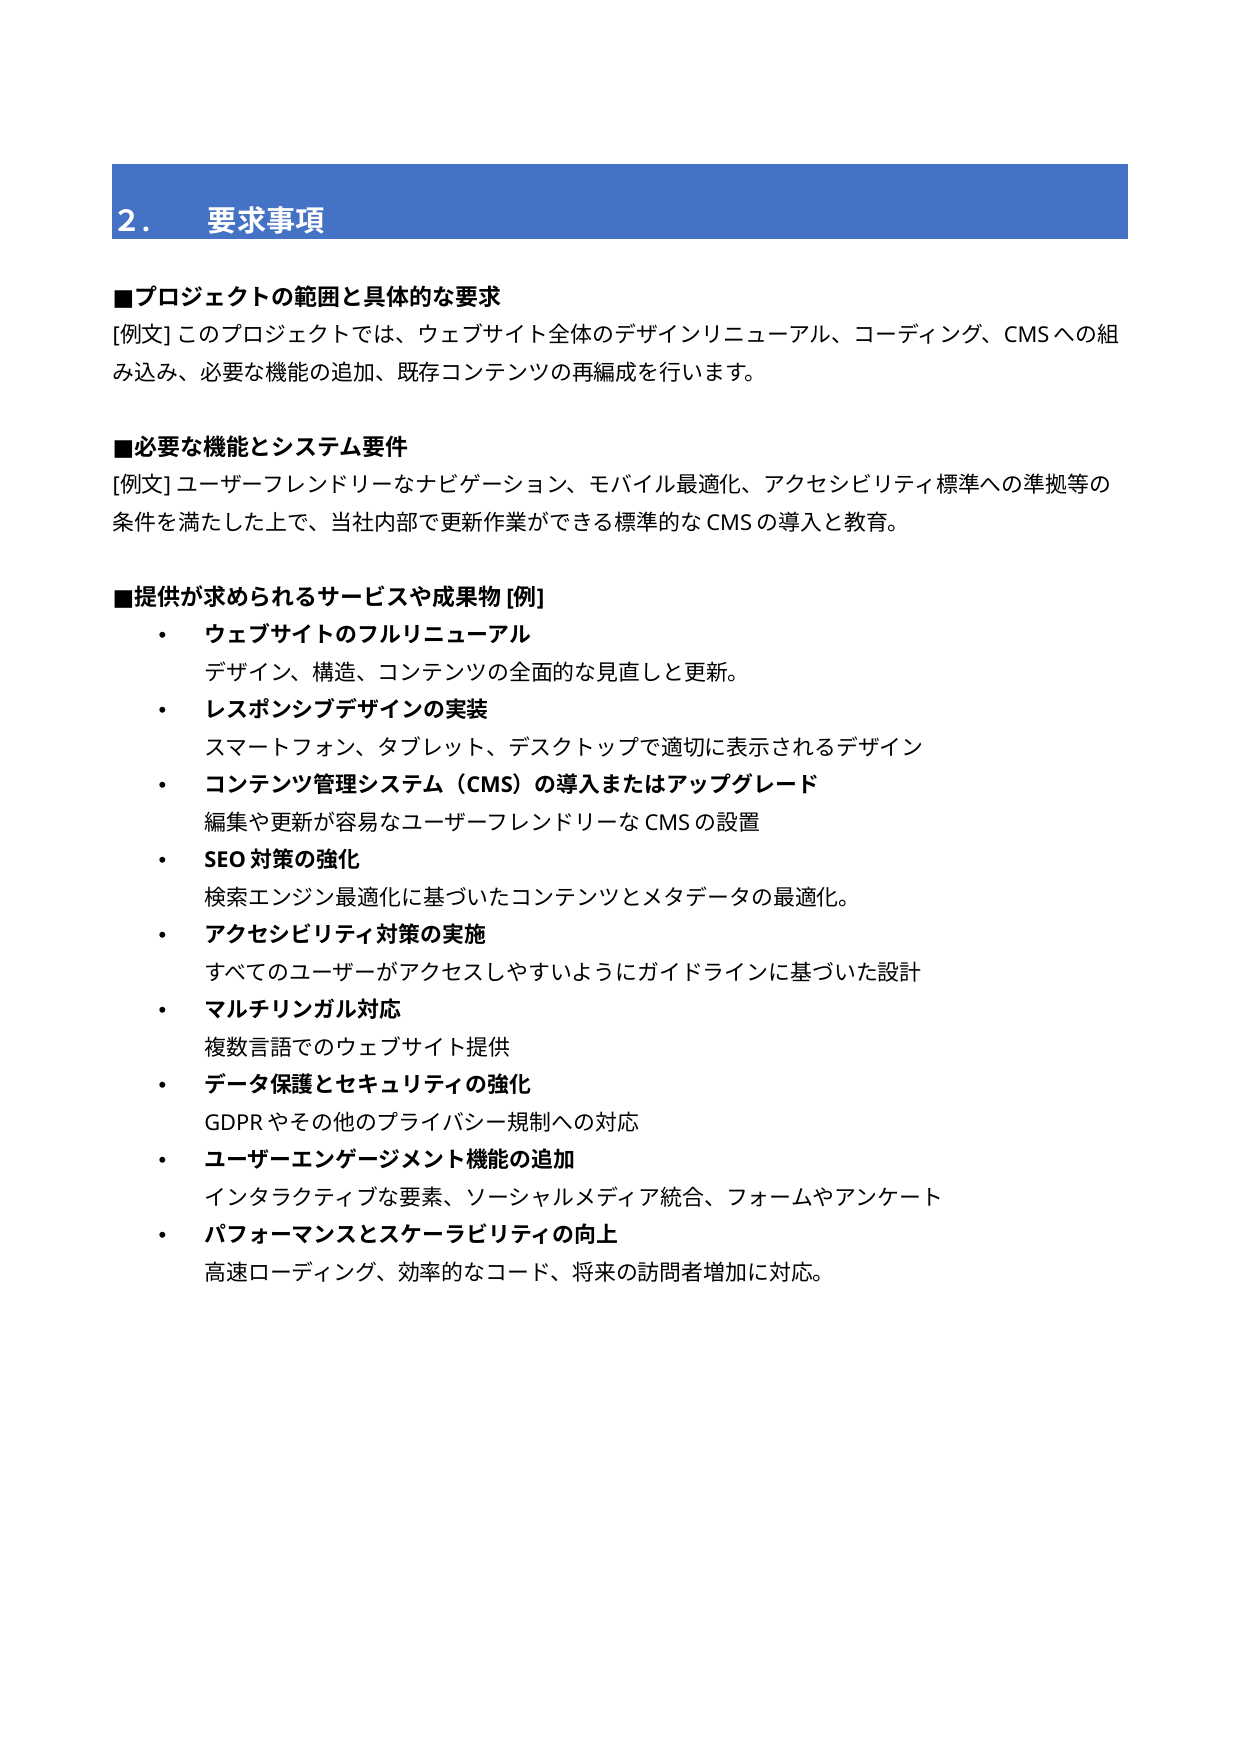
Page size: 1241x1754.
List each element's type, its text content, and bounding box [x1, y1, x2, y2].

text ■必要な機能とシステム要件 [112, 427, 1128, 464]
list マルチリンガル対応 複数言語でのウェブサイト提供 [158, 989, 1128, 1064]
list コンテンツ管理システム（CMS）の導入またはアップグレード 編集や更新が容易なユーザーフレンドリーなCMSの設置 [158, 764, 1128, 839]
list アクセシビリティ対策の実施 すべてのユーザーがアクセスしやすいようにガイドラインに基づいた設計 [158, 914, 1128, 989]
text [例文] このプロジェクトでは、ウェブサイト全体のデザインリニューアル、コーディング、CMSへの組み込み、必要な機能の追加、既存コンテンツの再編成を行います。 [112, 314, 1128, 389]
list ユーザーエンゲージメント機能の追加 インタラクティブな要素、ソーシャルメディア統合、フォームやアンケート [158, 1139, 1128, 1214]
list 要求事項 [112, 164, 1128, 239]
list レスポンシブデザインの実装 スマートフォン、タブレット、デスクトップで適切に表示されるデザイン [158, 689, 1128, 764]
list ウェブサイトのフルリニューアル デザイン、構造、コンテンツの全面的な見直しと更新。 [158, 614, 1128, 689]
list データ保護とセキュリティの強化 GDPRやその他のプライバシー規制への対応 [158, 1064, 1128, 1139]
text ■プロジェクトの範囲と具体的な要求 [112, 277, 1128, 314]
list SEO対策の強化 検索エンジン最適化に基づいたコンテンツとメタデータの最適化。 [158, 839, 1128, 914]
text ■提供が求められるサービスや成果物 [例] [112, 577, 1128, 614]
text [例文] ユーザーフレンドリーなナビゲーション、モバイル最適化、アクセシビリティ標準への準拠等の条件を満たした上で、当社内部で更新作業ができる標準的なCMSの導入と教育。 [112, 464, 1128, 539]
list パフォーマンスとスケーラビリティの向上 高速ローディング、効率的なコード、将来の訪問者増加に対応。 [158, 1214, 1128, 1289]
